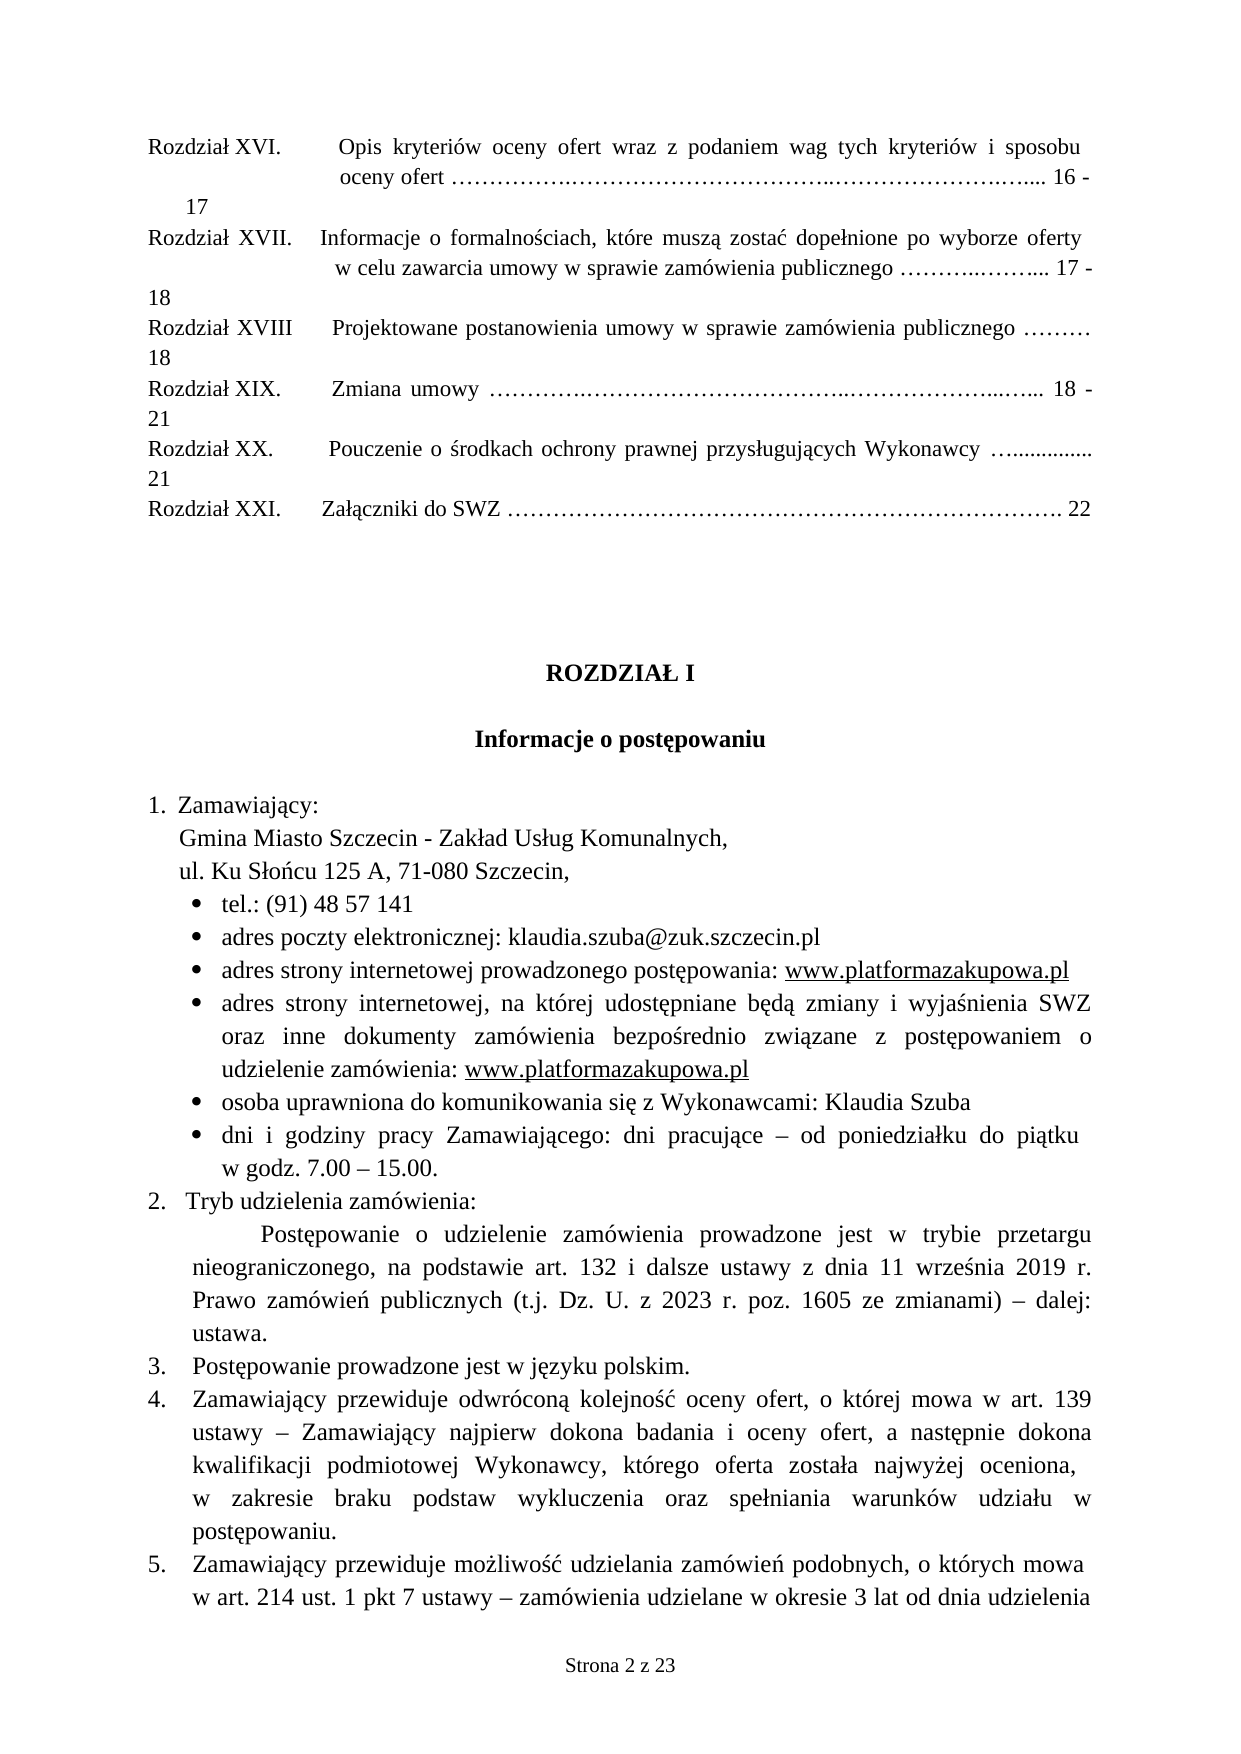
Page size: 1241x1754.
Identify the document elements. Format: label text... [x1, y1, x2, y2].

list osoba uprawniona do komunikowania się z Wykonawcami: Klaudia Szuba [192, 1087, 1093, 1116]
text Informacje o postępowaniu [148, 724, 1093, 752]
text 4. Zamawiający przewiduje odwróconą kolejność oceny ofert, o której mowa w art. 139 ustawy – Zamawiający najpierw dokona badania i oceny ofert, a następnie dokona kwalifikacji podmiotowej Wykonawcy, którego oferta została najwyżej oceniona, w zakresie braku podstaw wykluczenia oraz spełniania warunków udziału w postępowaniu. [148, 1384, 1093, 1545]
text Rozdział XVIII Projektowane postanowienia umowy w sprawie zamówienia publicznego ……… 18 [148, 314, 1093, 371]
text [148, 1549, 1093, 1611]
subtitle Gmina Miasto Szczecin - Zakład Usług Komunalnych, [148, 823, 1093, 852]
text 2. Tryb udzielenia zamówienia: [148, 1186, 1093, 1215]
list adres strony internetowej prowadzonego postępowania: www.platformazakupowa.pl [192, 955, 1093, 984]
text 1. Zamawiający: [148, 790, 1093, 818]
list adres poczty elektronicznej: klaudia.szuba@zuk.szczecin.pl [192, 922, 1093, 951]
subtitle ul. Ku Słońcu 125 A, 71-080 Szczecin, [148, 856, 1093, 884]
list tel.: (91) 48 57 141 [192, 889, 1093, 918]
text Rozdział XXI. Załączniki do SWZ ………………………………………………………………. 22 [148, 495, 1093, 522]
text Postępowanie o udzielenie zamówienia prowadzone jest w trybie przetargu nieograniczonego, na podstawie art. 132 i dalsze ustawy z dnia 11 września 2019 r. Prawo zamówień publicznych (t.j. Dz. U. z 2023 r. poz. 1605 ze zmianami) – dalej: ustawa. [148, 1219, 1093, 1347]
text Rozdział XIX. Zmiana umowy ………….……………………………..………………...…... 18 - 21 [148, 374, 1093, 431]
text Rozdział XX. Pouczenie o środkach ochrony prawnej przysługujących Wykonawcy ….............. 21 [148, 435, 1093, 492]
text 3. Postępowanie prowadzone jest w języku polskim. [148, 1351, 1093, 1380]
text ROZDZIAŁ I [148, 658, 1093, 686]
list dni i godziny pracy Zamawiającego: dni pracujące – od poniedziałku do piątku w godz. 7.00 – 15.00. [192, 1120, 1093, 1182]
text Rozdział XVI. Opis kryteriów oceny ofert wraz z podaniem wag tych kryteriów i sposobu oceny ofert …………….……………………………..………………….….... 16 - 17 [148, 133, 1093, 220]
list adres strony internetowej, na której udostępniane będą zmiany i wyjaśnienia SWZ oraz inne dokumenty zamówienia bezpośrednio związane z postępowaniem o udzielenie zamówienia: www.platformazakupowa.pl [192, 988, 1093, 1083]
text Rozdział XVII. Informacje o formalnościach, które muszą zostać dopełnione po wyborze oferty w celu zawarcia umowy w sprawie zamówienia publicznego ………..…….... 17 - 18 [148, 223, 1093, 310]
